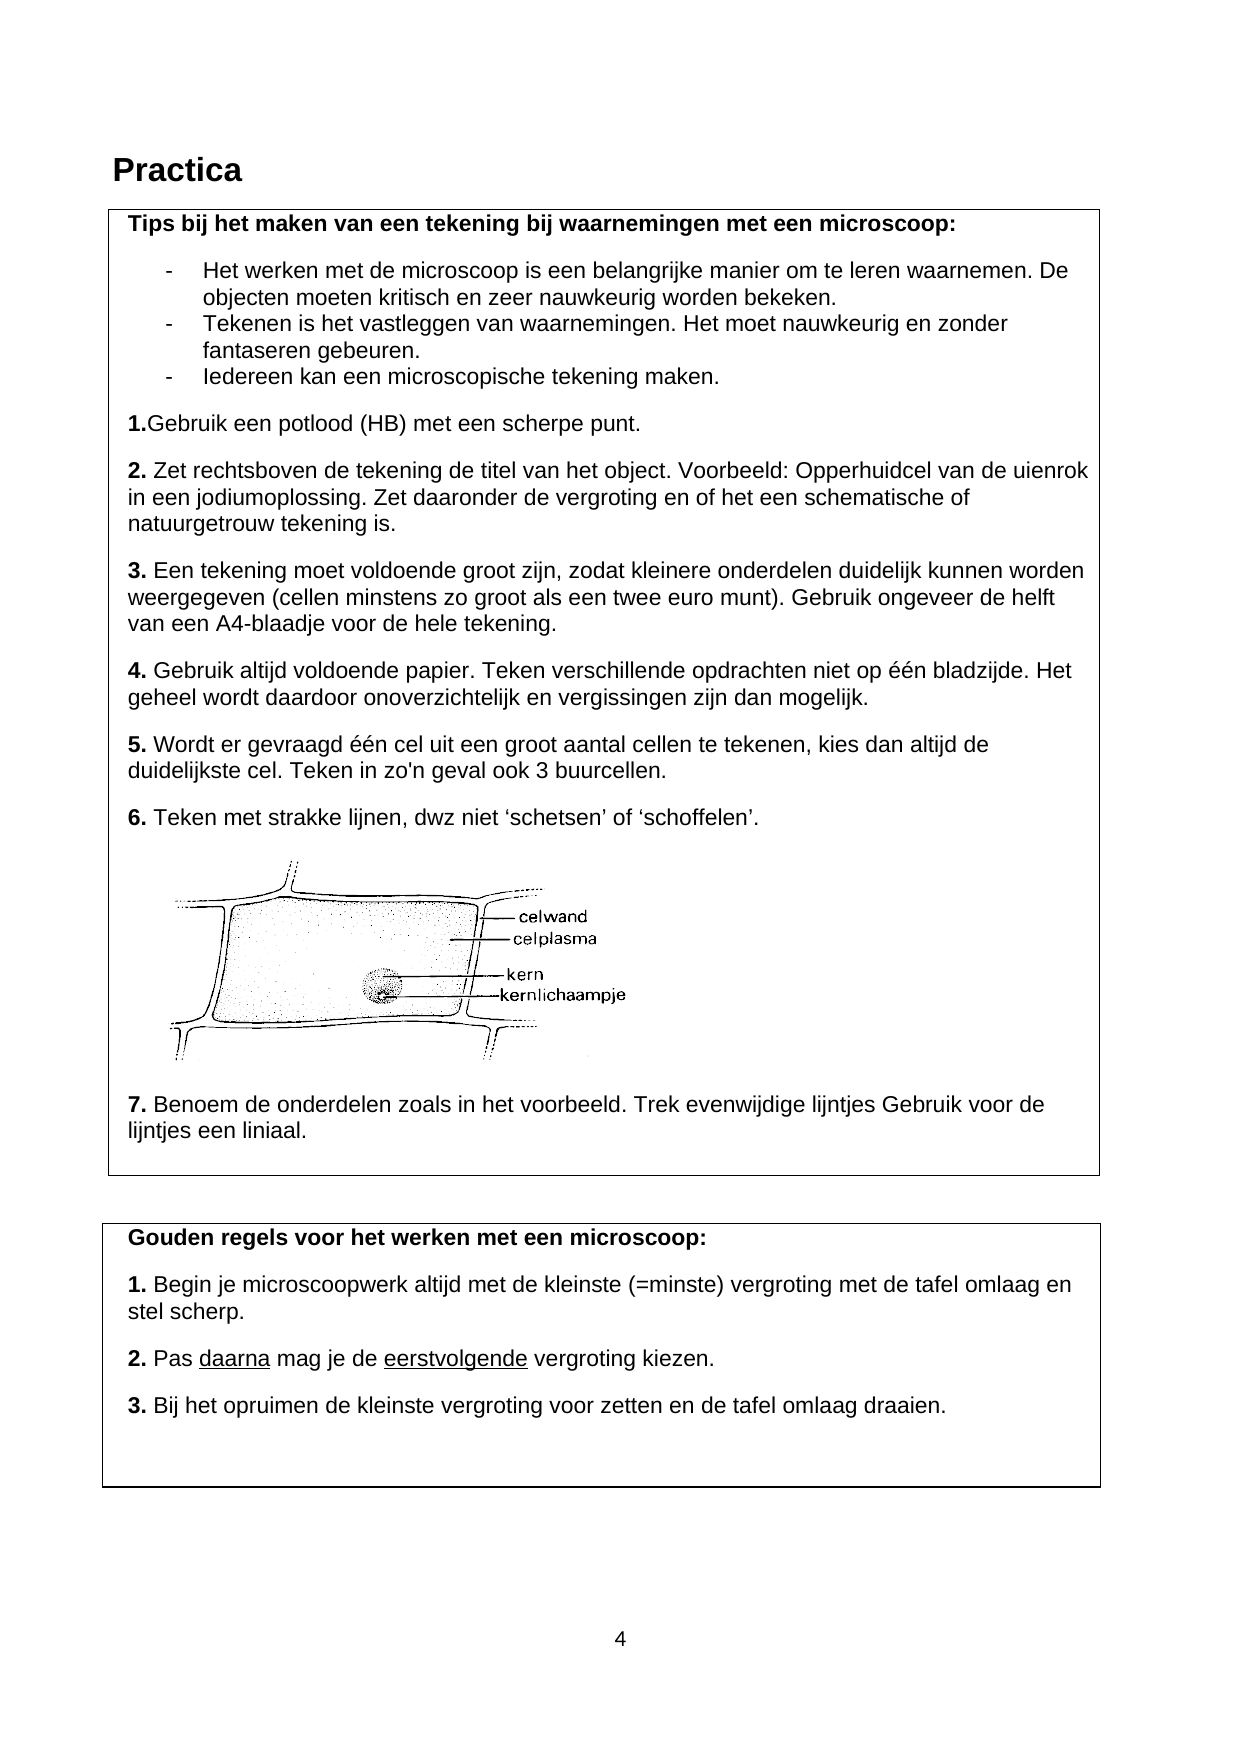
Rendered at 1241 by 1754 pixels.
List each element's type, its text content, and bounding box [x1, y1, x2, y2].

table_header Gouden regels voor het werken met een microscoop: 1. Begin je microscoopwerk altijd met de kleinste (=minste) vergroting met de tafel omlaag en stel scherp. 2. Pas daarna mag je de eerstvolgende vergroting kiezen. 3. Bij het opruimen de kleinste vergroting voor zetten en de tafel omlaag draaien. [103, 1224, 1100, 1486]
table_header Tips bij het maken van een tekening bij waarnemingen met een microscoop: Het werken met de microscoop is een belangrijke manier om te leren waarnemen. De objecten moeten kritisch en zeer nauwkeurig worden bekeken. Tekenen is het vastleggen van waarnemingen. Het moet nauwkeurig en zonder fantaseren gebeuren. Iedereen kan een microscopische tekening maken. 1.Gebruik een potlood (HB) met een scherpe punt. 2. Zet rechtsboven de tekening de titel van het object. Voorbeeld: Opperhuidcel van de uienrok in een jodiumoplossing. Zet daaronder de vergroting en of het een schematische of natuurgetrouw tekening is. 3. Een tekening moet voldoende groot zijn, zodat kleinere onderdelen duidelijk kunnen worden weergegeven (cellen minstens zo groot als een twee euro munt). Gebruik ongeveer de helft van een A4-blaadje voor de hele tekening. 4. Gebruik altijd voldoende papier. Teken verschillende opdrachten niet op één bladzijde. Het geheel wordt daardoor onoverzichtelijk en vergissingen zijn dan mogelijk. 5. Wordt er gevraagd één cel uit een groot aantal cellen te tekenen, kies dan altijd de duidelijkste cel. Teken in zo'n geval ook 3 buurcellen. 6. Teken met strakke lijnen, dwz niet ‘schetsen’ of ‘schoffelen’. 7. Benoem de onderdelen zoals in het voorbeeld. Trek evenwijdige lijntjes Gebruik voor de lijntjes een liniaal. [109, 210, 1099, 1175]
text Practica [112, 150, 1128, 188]
